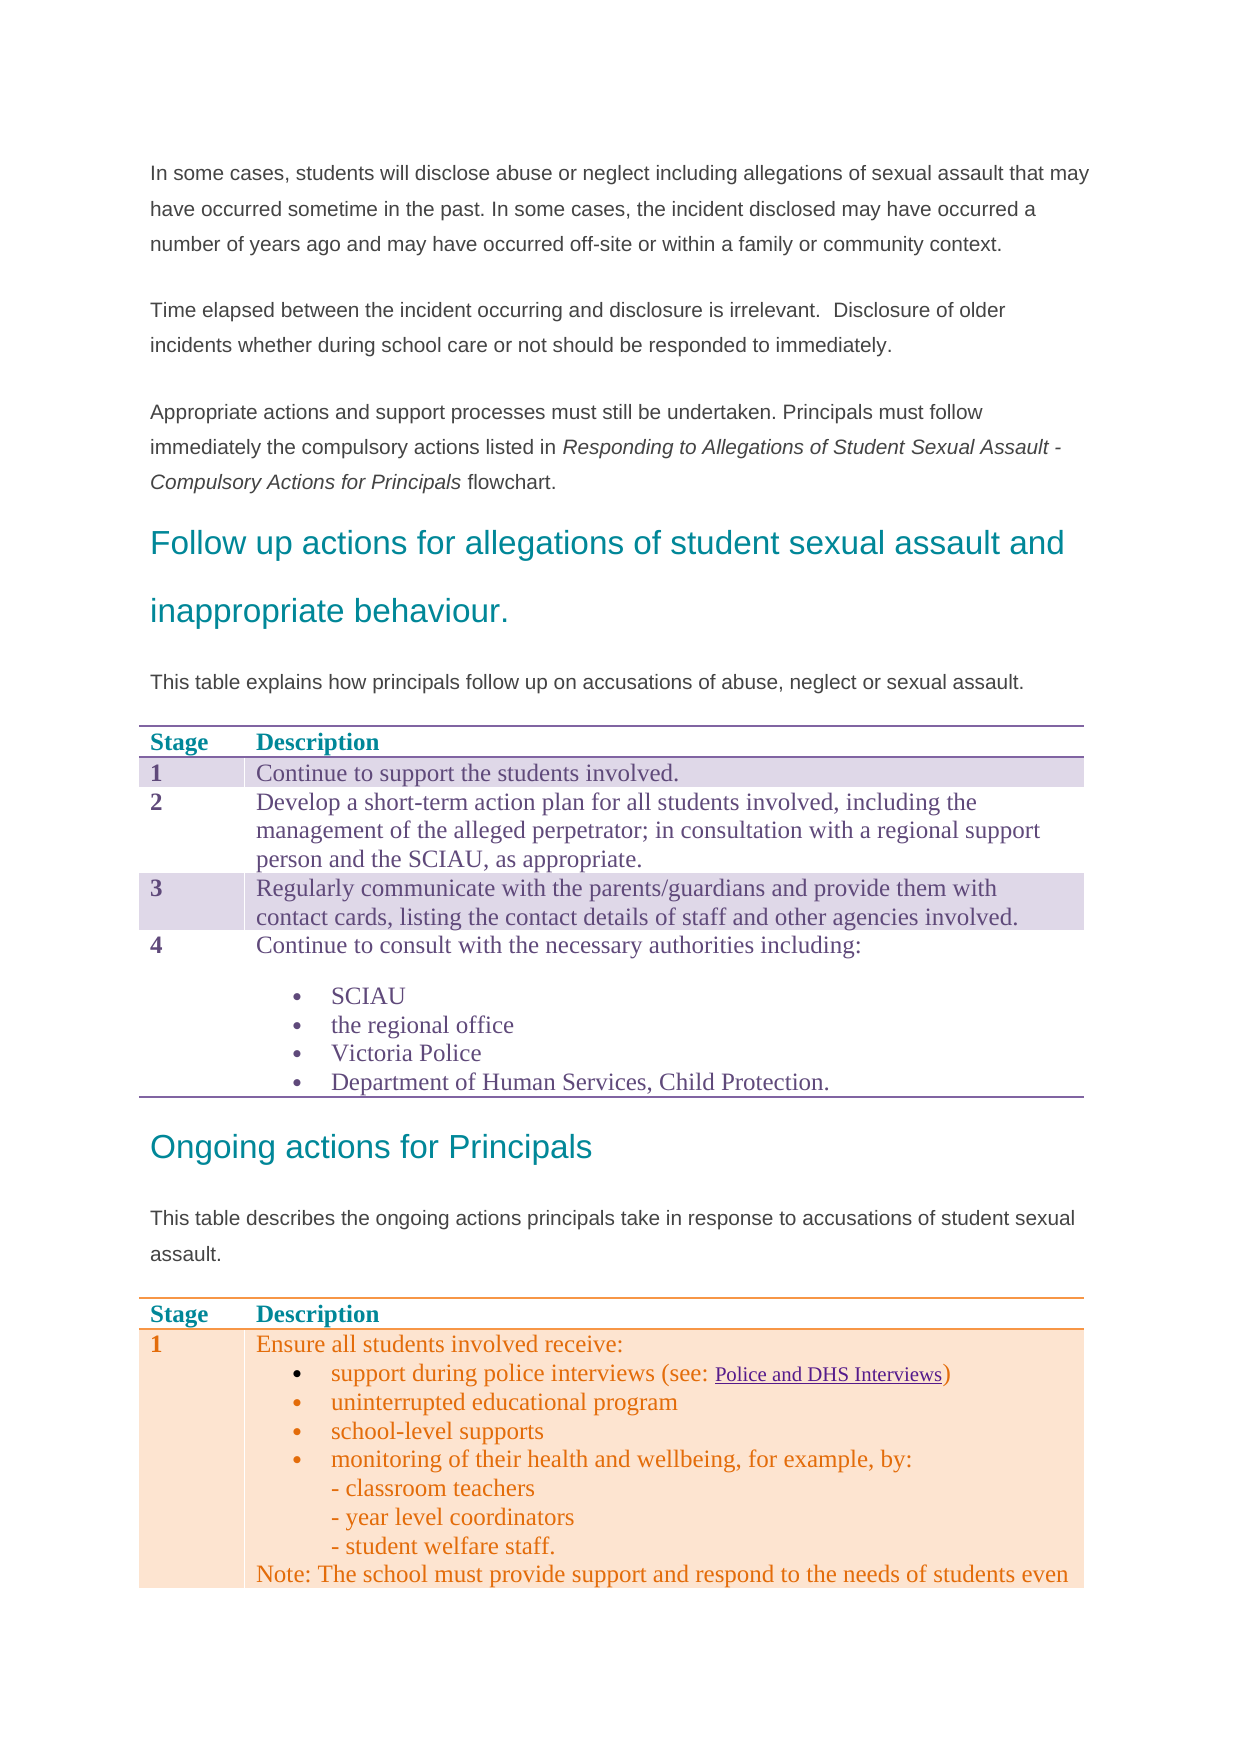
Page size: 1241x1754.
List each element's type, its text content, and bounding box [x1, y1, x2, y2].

text In some cases, students will disclose abuse or neglect including allegations of sexual assault that may have occurred sometime in the past. In some cases, the incident disclosed may have occurred a number of years ago and may have occurred off-site or within a family or community context. [150, 150, 1090, 256]
table_cell 4 [139, 930, 244, 1096]
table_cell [245, 1330, 1084, 1588]
table_cell 2 [139, 787, 244, 873]
text inappropriate behaviour. [150, 591, 1090, 629]
text Time elapsed between the incident occurring and disclosure is irrelevant. Disclosure of older incidents whether during school care or not should be responded to immediately. [150, 287, 1090, 357]
text Follow up actions for allegations of student sexual assault and [150, 523, 1090, 562]
text Appropriate actions and support processes must still be undertaken. Principals must follow immediately the compulsory actions listed in Responding to Allegations of Student Sexual Assault - Compulsory Actions for Principals flowchart. [150, 388, 1090, 494]
text This table describes the ongoing actions principals take in response to accusations of student sexual assault. [150, 1195, 1090, 1265]
table_cell 1 [139, 1330, 244, 1588]
text Ongoing actions for Principals [150, 1127, 1090, 1166]
table_cell Regularly communicate with the parents/guardians and provide them with contact cards, listing the contact details of staff and other agencies involved. [245, 873, 1084, 930]
table_cell 3 [139, 873, 244, 930]
table_cell Develop a short-term action plan for all students involved, including the management of the alleged perpetrator; in consultation with a regional support person and the SCIAU, as appropriate. [245, 787, 1084, 873]
table_header Description [245, 1299, 1084, 1327]
text This table explains how principals follow up on accusations of abuse, neglect or sexual assault. [150, 658, 1090, 694]
table_header Stage [139, 1299, 244, 1327]
table_header Stage [139, 727, 244, 756]
table_cell 1 [139, 758, 244, 787]
table_cell Continue to consult with the necessary authorities including: SCIAU the regional office Victoria Police Department of Human Services, Child Protection. [245, 930, 1084, 1096]
table_cell Continue to support the students involved. [245, 758, 1084, 787]
table_header Description [245, 727, 1084, 756]
